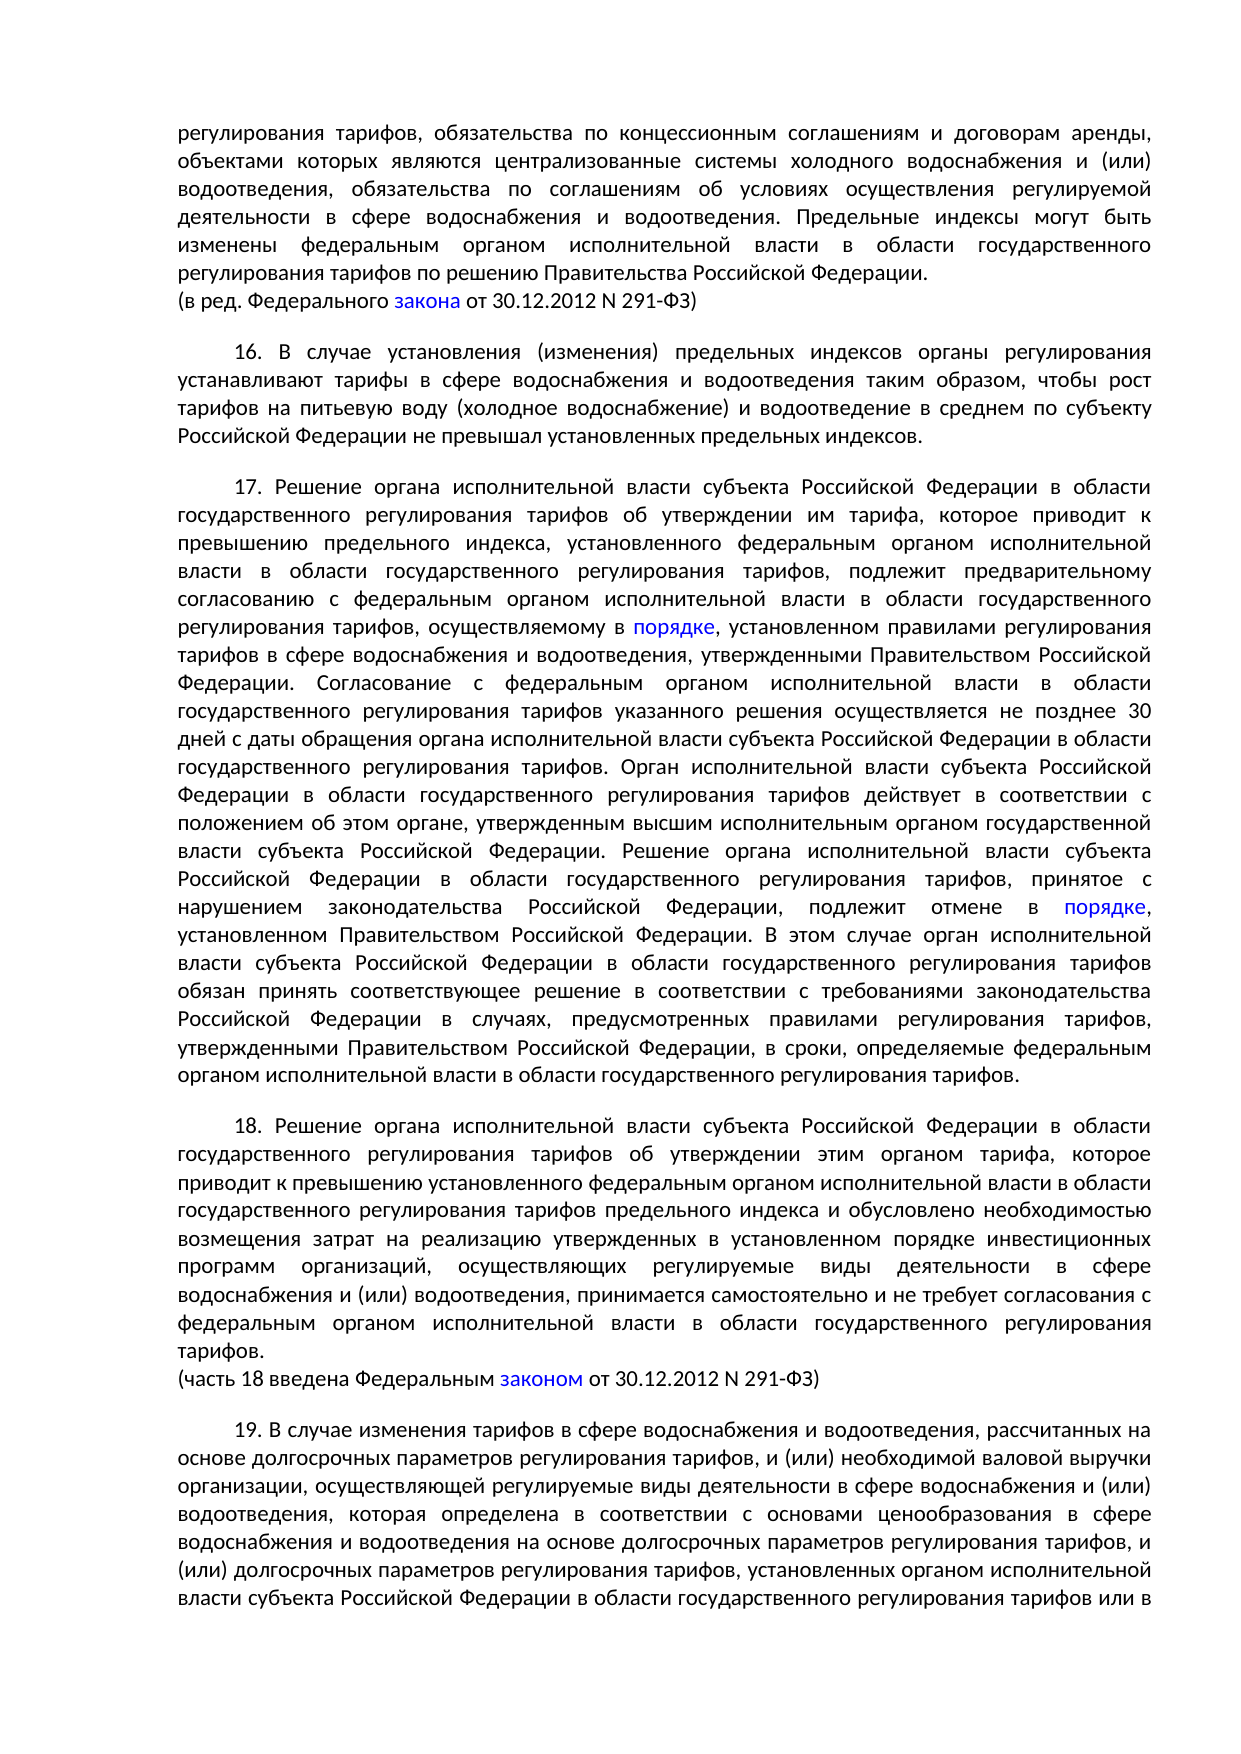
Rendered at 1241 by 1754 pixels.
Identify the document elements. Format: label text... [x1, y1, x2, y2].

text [177, 118, 1152, 286]
text 18. Решение органа исполнительной власти субъекта Российской Федерации в области государственного регулирования тарифов об утверждении этим органом тарифа, которое приводит к превышению установленного федеральным органом исполнительной власти в области государственного регулирования тарифов предельного индекса и обусловлено необходимостью возмещения затрат на реализацию утвержденных в установленном порядке инвестиционных программ организаций, осуществляющих регулируемые виды деятельности в сфере водоснабжения и (или) водоотведения, принимается самостоятельно и не требует согласования с федеральным органом исполнительной власти в области государственного регулирования тарифов. [177, 1112, 1152, 1364]
text 17. Решение органа исполнительной власти субъекта Российской Федерации в области государственного регулирования тарифов об утверждении им тарифа, которое приводит к превышению предельного индекса, установленного федеральным органом исполнительной власти в области государственного регулирования тарифов, подлежит предварительному согласованию с федеральным органом исполнительной власти в области государственного регулирования тарифов, осуществляемому в порядке, установленном правилами регулирования тарифов в сфере водоснабжения и водоотведения, утвержденными Правительством Российской Федерации. Согласование с федеральным органом исполнительной власти в области государственного регулирования тарифов указанного решения осуществляется не позднее 30 дней с даты обращения органа исполнительной власти субъекта Российской Федерации в области государственного регулирования тарифов. Орган исполнительной власти субъекта Российской Федерации в области государственного регулирования тарифов действует в соответствии с положением об этом органе, утвержденным высшим исполнительным органом государственной власти субъекта Российской Федерации. Решение органа исполнительной власти субъекта Российской Федерации в области государственного регулирования тарифов, принятое с нарушением законодательства Российской Федерации, подлежит отмене в порядке, установленном Правительством Российской Федерации. В этом случае орган исполнительной власти субъекта Российской Федерации в области государственного регулирования тарифов обязан принять соответствующее решение в соответствии с требованиями законодательства Российской Федерации в случаях, предусмотренных правилами регулирования тарифов, утвержденными Правительством Российской Федерации, в сроки, определяемые федеральным органом исполнительной власти в области государственного регулирования тарифов. [177, 472, 1152, 1089]
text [177, 1415, 1152, 1611]
text (в ред. Федерального закона от 30.12.2012 N 291-ФЗ) [177, 286, 1152, 314]
text 16. В случае установления (изменения) предельных индексов органы регулирования устанавливают тарифы в сфере водоснабжения и водоотведения таким образом, чтобы рост тарифов на питьевую воду (холодное водоснабжение) и водоотведение в среднем по субъекту Российской Федерации не превышал установленных предельных индексов. [177, 337, 1152, 449]
text (часть 18 введена Федеральным законом от 30.12.2012 N 291-ФЗ) [177, 1364, 1152, 1392]
